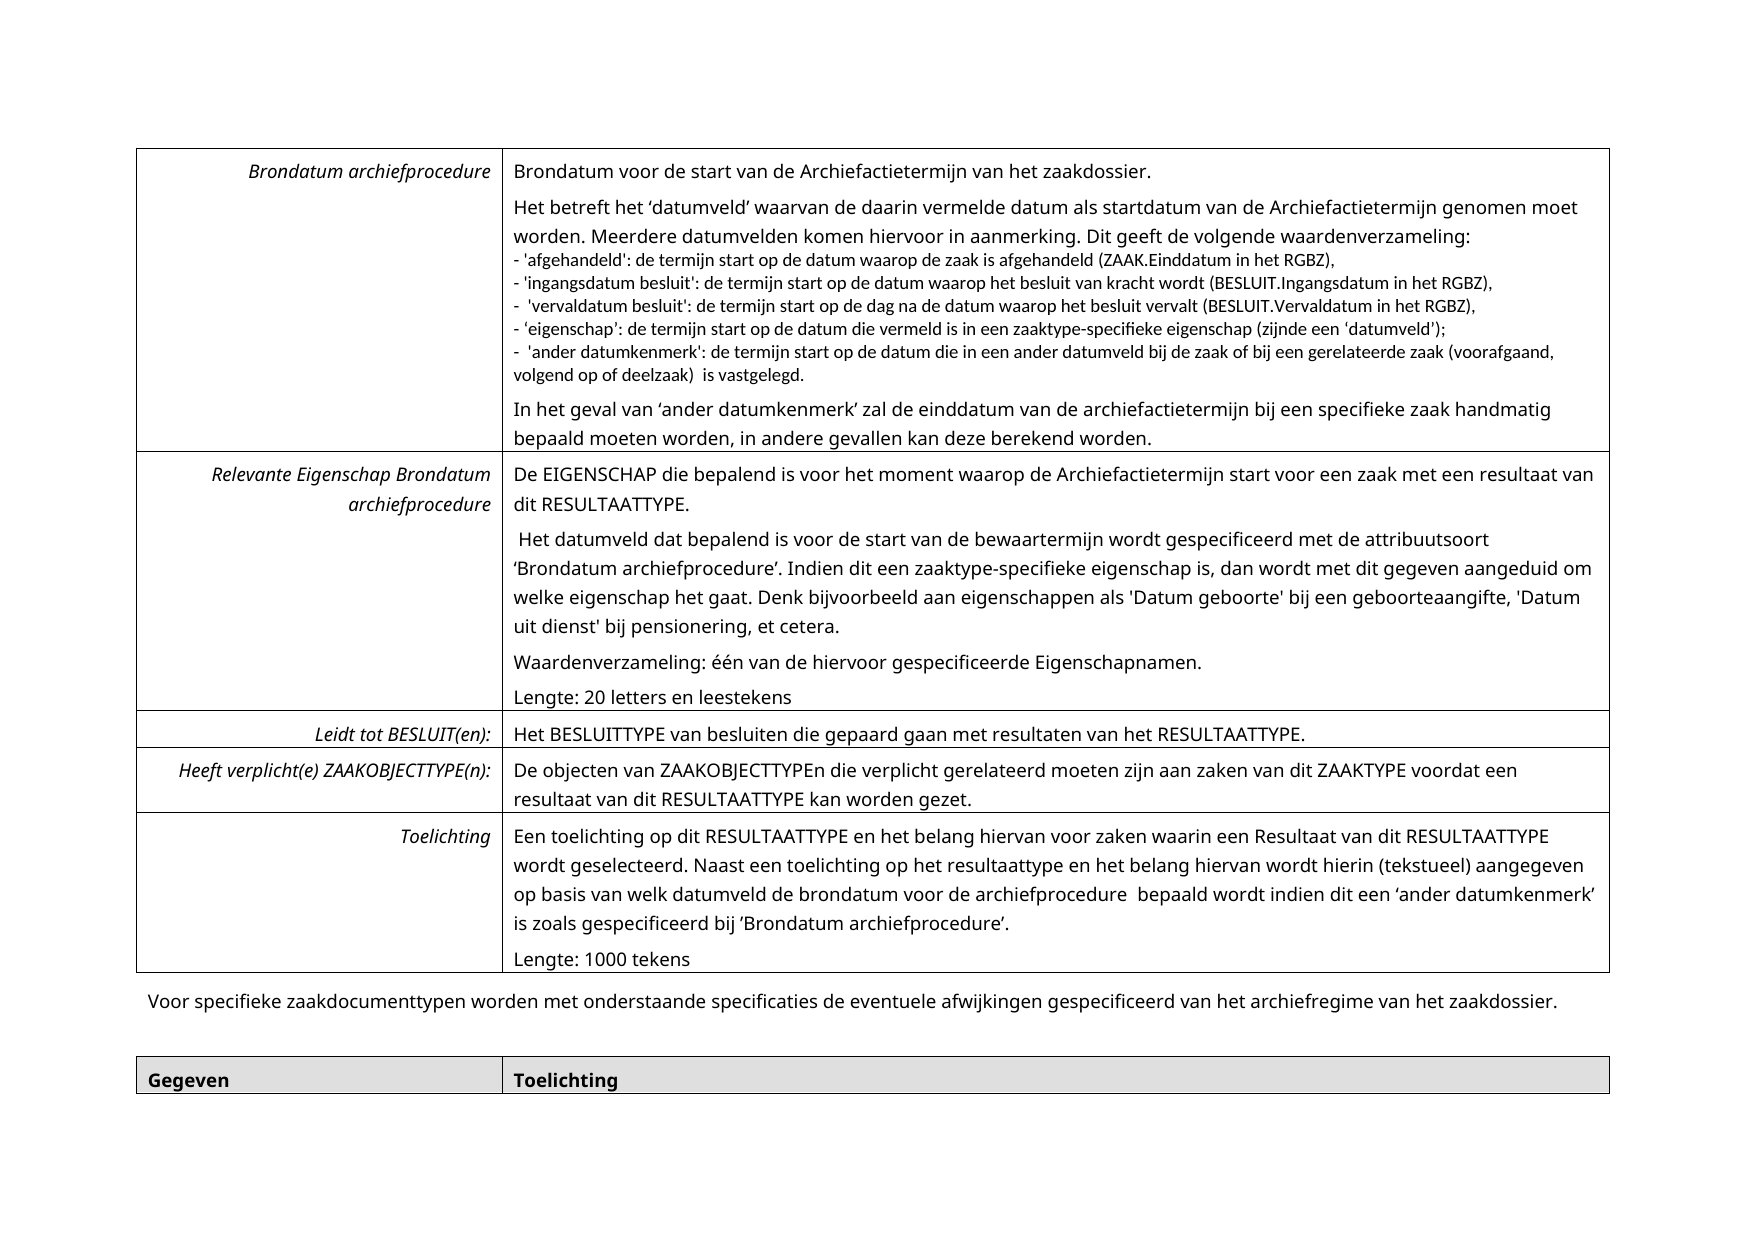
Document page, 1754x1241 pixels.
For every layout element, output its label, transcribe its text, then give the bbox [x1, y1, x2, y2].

table_header Gegeven [137, 1057, 502, 1092]
table_cell Brondatum voor de start van de Archiefactietermijn van het zaakdossier. Het betreft het ‘datumveld’ waarvan de daarin vermelde datum als startdatum van de Archiefactietermijn genomen moet worden. Meerdere datumvelden komen hiervoor in aanmerking. Dit geeft de volgende waardenverzameling: - 'afgehandeld': de termijn start op de datum waarop de zaak is afgehandeld (ZAAK.Einddatum in het RGBZ), - 'ingangsdatum besluit': de termijn start op de datum waarop het besluit van kracht wordt (BESLUIT.Ingangsdatum in het RGBZ), - 'vervaldatum besluit': de termijn start op de dag na de datum waarop het besluit vervalt (BESLUIT.Vervaldatum in het RGBZ), - ‘eigenschap’: de termijn start op de datum die vermeld is in een zaaktype-specifieke eigenschap (zijnde een ‘datumveld’); - 'ander datumkenmerk': de termijn start op de datum die in een ander datumveld bij de zaak of bij een gerelateerde zaak (voorafgaand, volgend op of deelzaak) is vastgelegd. In het geval van ‘ander datumkenmerk’ zal de einddatum van de archiefactietermijn bij een specifieke zaak handmatig bepaald moeten worden, in andere gevallen kan deze berekend worden. [503, 149, 1609, 451]
table_cell Toelichting [137, 813, 502, 972]
table_cell Het BESLUITTYPE van besluiten die gepaard gaan met resultaten van het RESULTAATTYPE. [503, 711, 1609, 747]
table_cell Brondatum archiefprocedure [137, 149, 502, 451]
table_cell Een toelichting op dit RESULTAATTYPE en het belang hiervan voor zaken waarin een Resultaat van dit RESULTAATTYPE wordt geselecteerd. Naast een toelichting op het resultaattype en het belang hiervan wordt hierin (tekstueel) aangegeven op basis van welk datumveld de brondatum voor de archiefprocedure bepaald wordt indien dit een ‘ander datumkenmerk’ is zoals gespecificeerd bij ’Brondatum archiefprocedure’. Lengte: 1000 tekens [503, 813, 1609, 972]
table_cell Leidt tot BESLUIT(en): [137, 711, 502, 747]
text Voor specifieke zaakdocumenttypen worden met onderstaande specificaties de eventuele afwijkingen gespecificeerd van het archiefregime van het zaakdossier. [148, 985, 1606, 1014]
table_cell Relevante Eigenschap Brondatum archiefprocedure [137, 452, 502, 710]
table_header Toelichting [503, 1057, 1609, 1092]
table_cell Heeft verplicht(e) ZAAKOBJECTTYPE(n): [137, 748, 502, 812]
table_cell De EIGENSCHAP die bepalend is voor het moment waarop de Archiefactietermijn start voor een zaak met een resultaat van dit RESULTAATTYPE. Het datumveld dat bepalend is voor de start van de bewaartermijn wordt gespecificeerd met de attribuutsoort ‘Brondatum archiefprocedure’. Indien dit een zaaktype-specifieke eigenschap is, dan wordt met dit gegeven aangeduid om welke eigenschap het gaat. Denk bijvoorbeeld aan eigenschappen als 'Datum geboorte' bij een geboorteaangifte, 'Datum uit dienst' bij pensionering, et cetera. Waardenverzameling: één van de hiervoor gespecificeerde Eigenschapnamen. Lengte: 20 letters en leestekens [503, 452, 1609, 710]
table_cell De objecten van ZAAKOBJECTTYPEn die verplicht gerelateerd moeten zijn aan zaken van dit ZAAKTYPE voordat een resultaat van dit RESULTAATTYPE kan worden gezet. [503, 748, 1609, 812]
